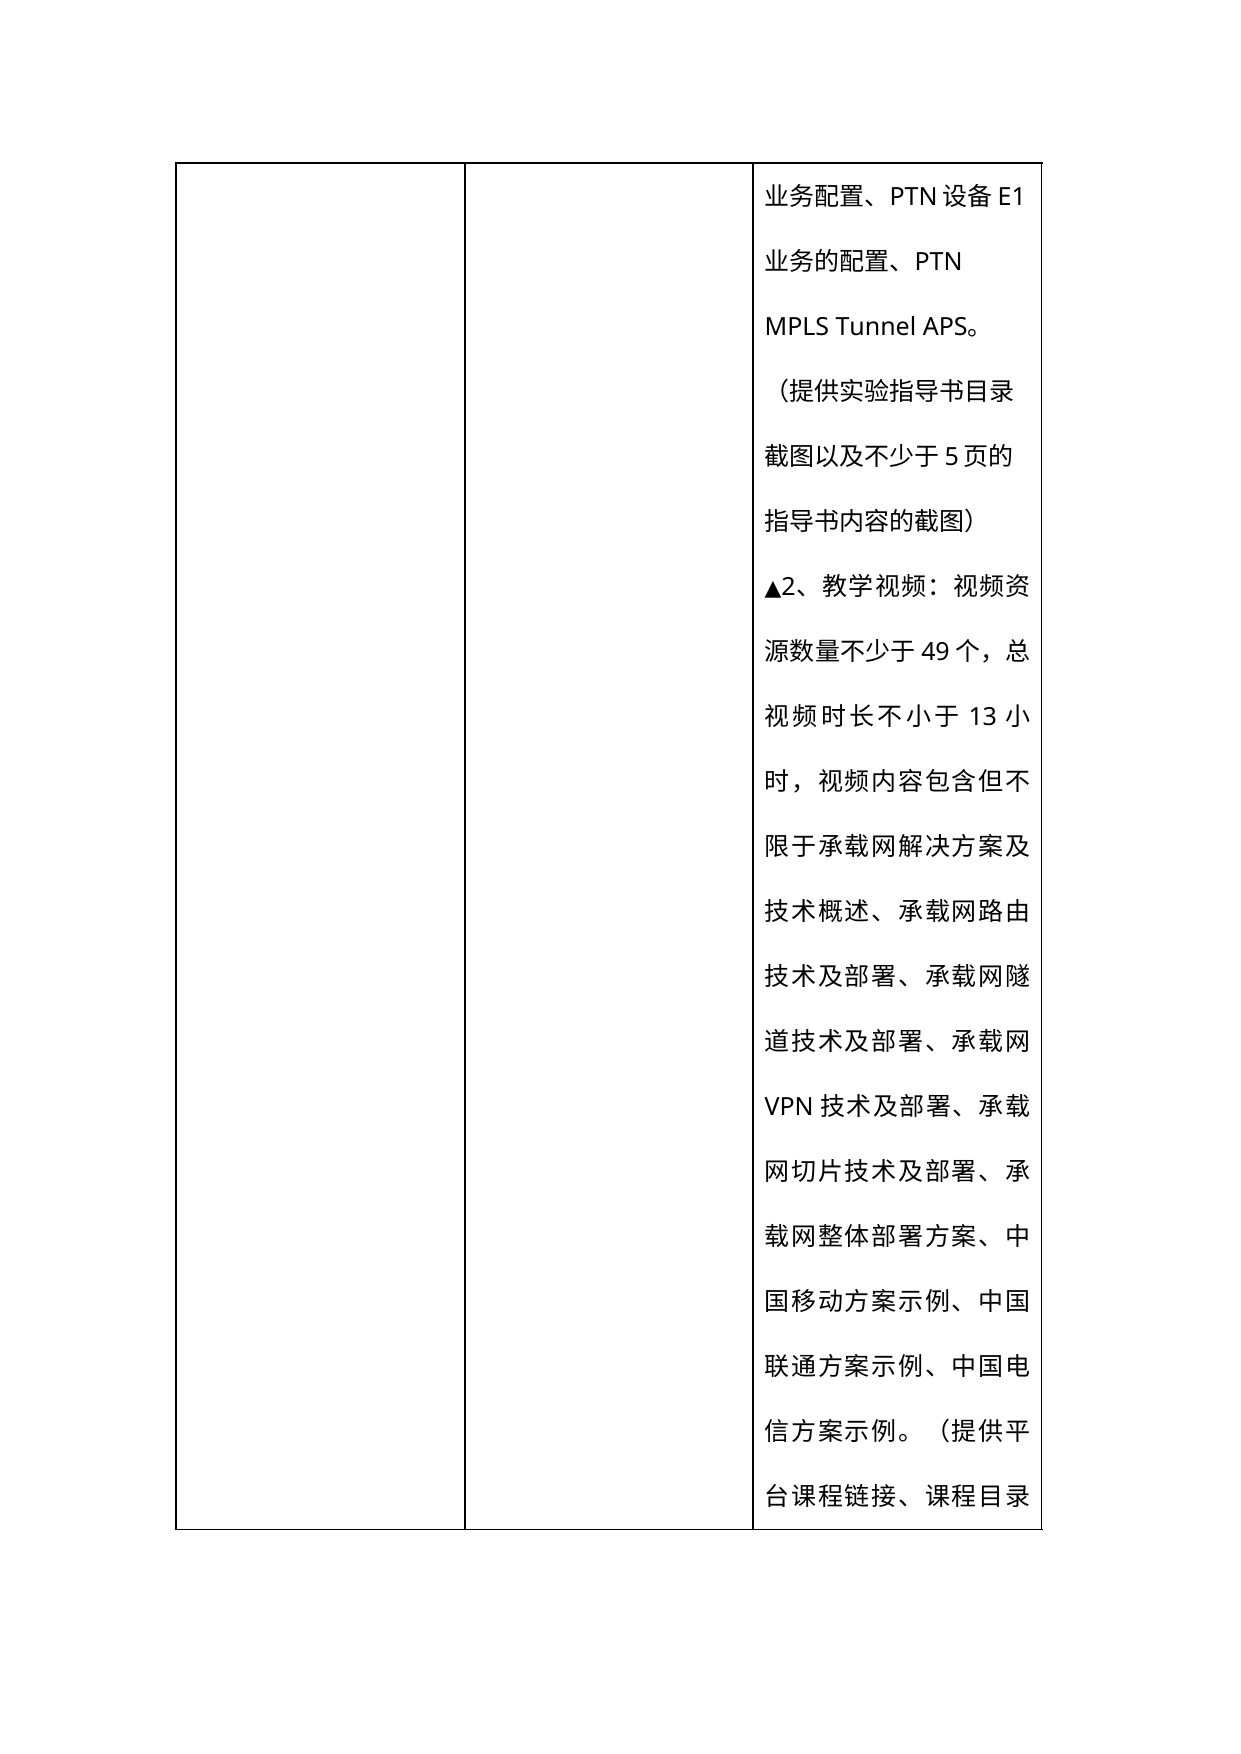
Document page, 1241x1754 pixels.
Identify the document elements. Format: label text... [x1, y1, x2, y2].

table_cell [466, 164, 752, 1528]
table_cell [754, 164, 1041, 1528]
table_cell 4 [177, 164, 464, 1528]
